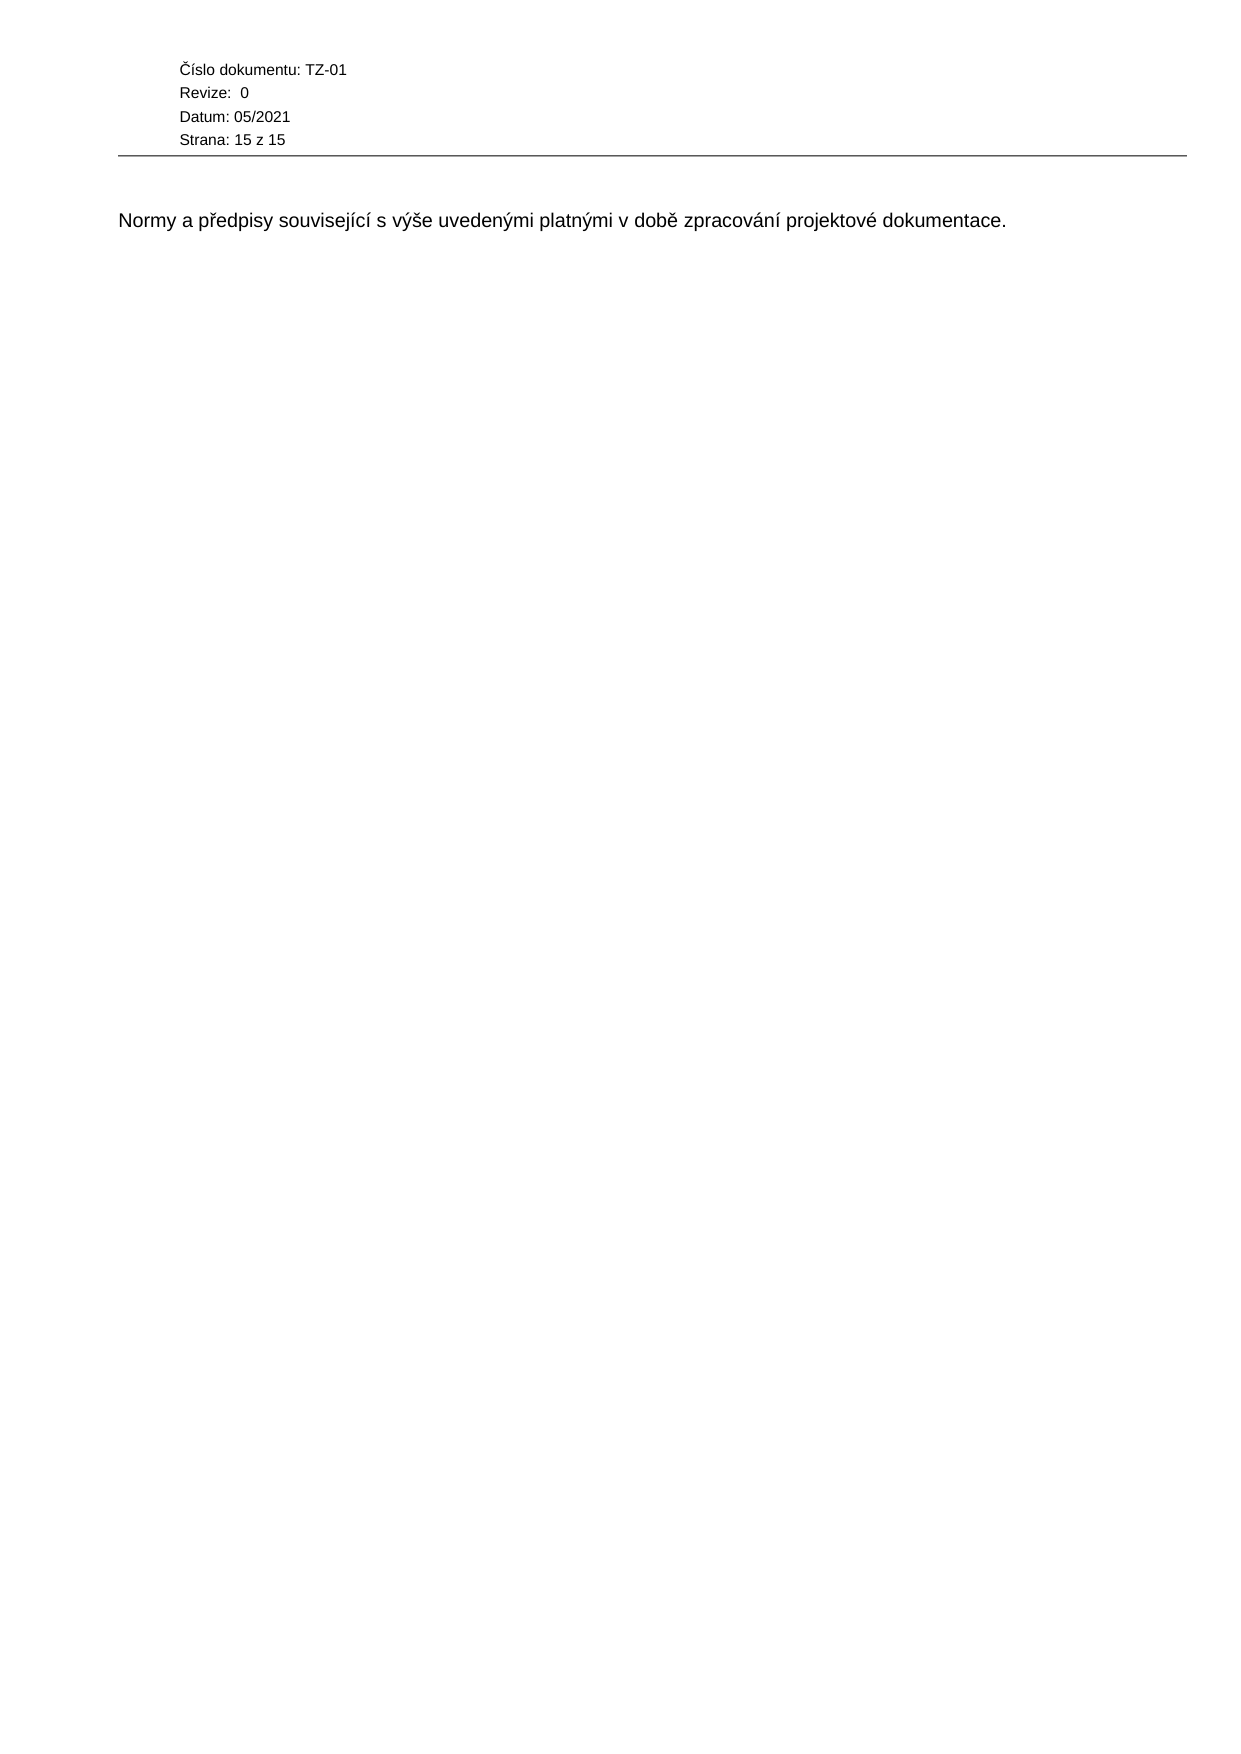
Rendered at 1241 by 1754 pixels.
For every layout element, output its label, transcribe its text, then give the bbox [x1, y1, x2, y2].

text Normy a předpisy související s výše uvedenými platnými v době zpracování projektové dokumentace. [118, 204, 1169, 233]
